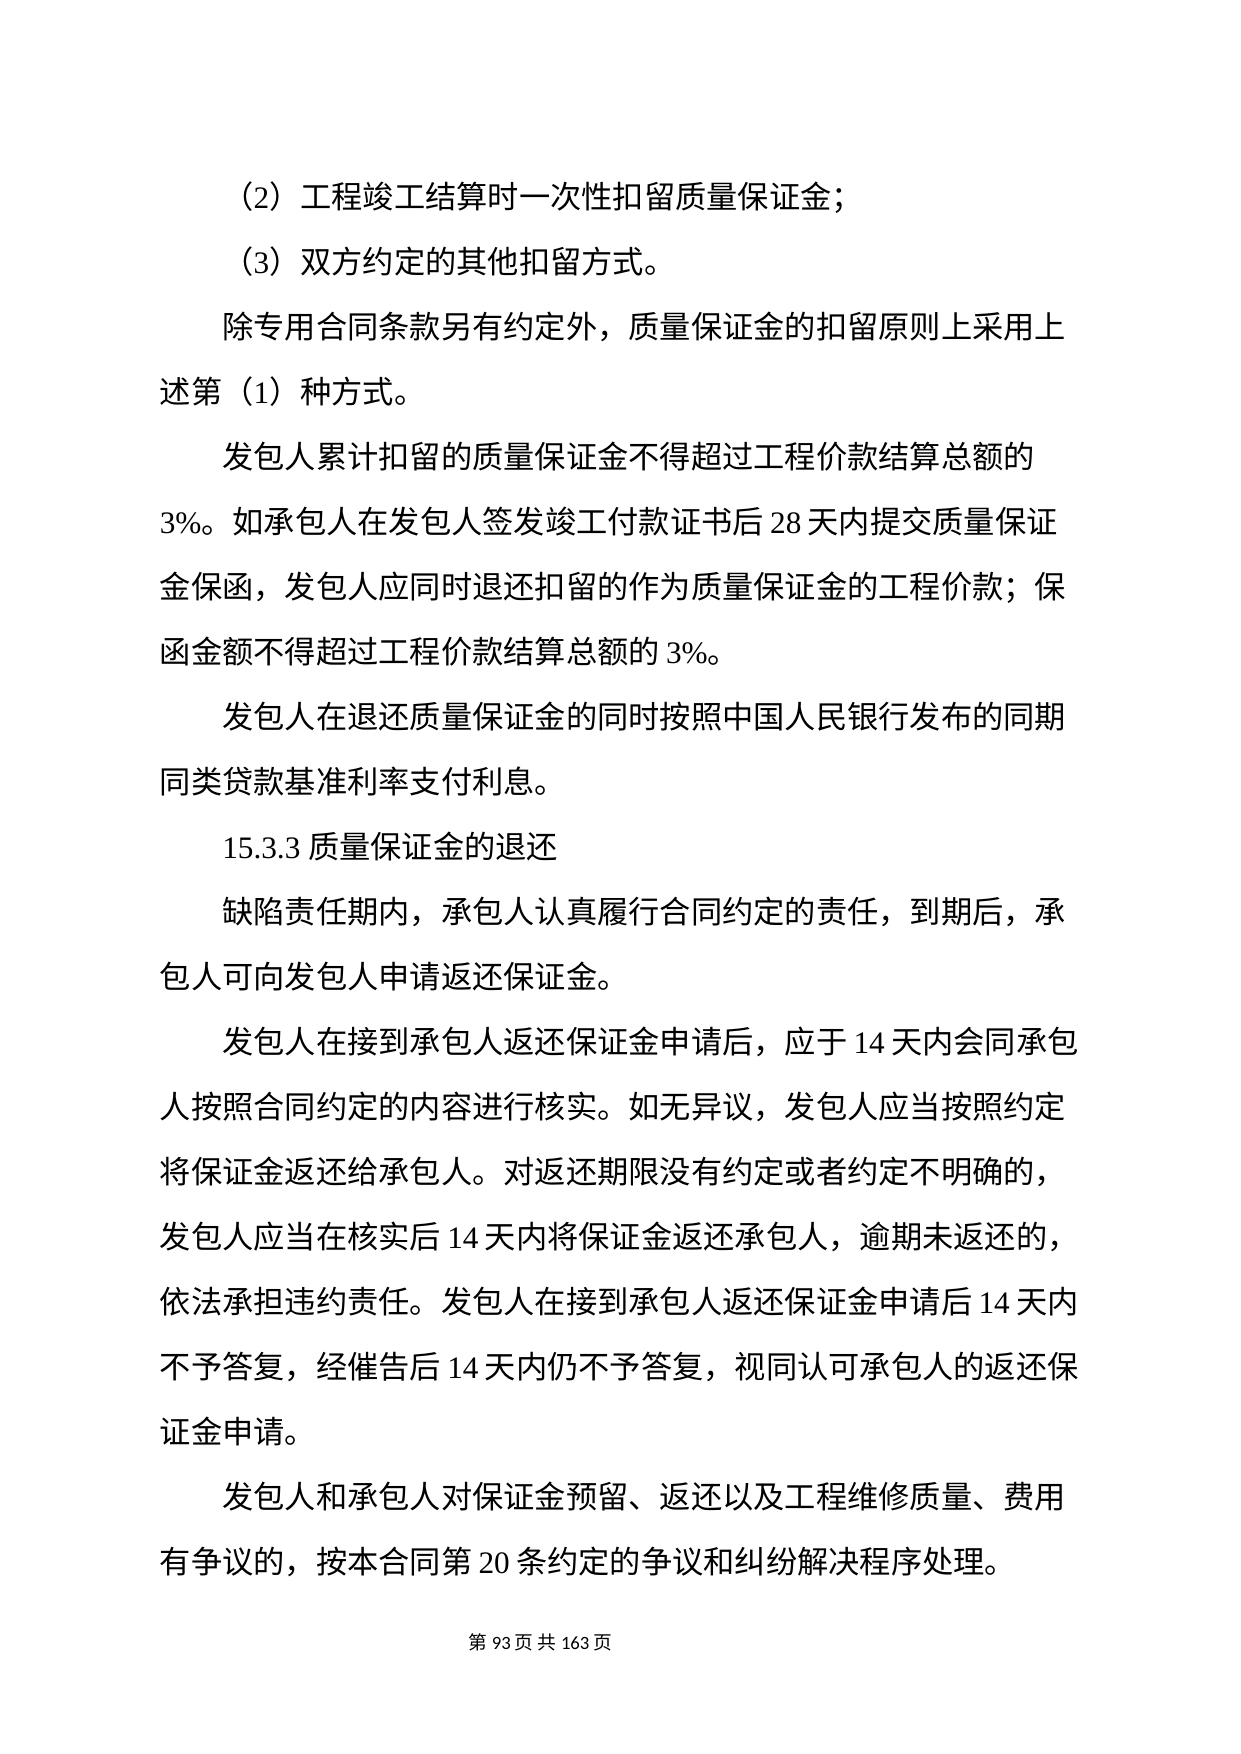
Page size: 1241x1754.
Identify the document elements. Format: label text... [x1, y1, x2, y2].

text 15.3.3 质量保证金的退还 [159, 812, 1078, 877]
text 发包人和承包人对保证金预留、返还以及工程维修质量、费用有争议的，按本合同第20条约定的争议和纠纷解决程序处理。 [159, 1462, 1078, 1592]
text 发包人在接到承包人返还保证金申请后，应于14天内会同承包人按照合同约定的内容进行核实。如无异议，发包人应当按照约定将保证金返还给承包人。对返还期限没有约定或者约定不明确的，发包人应当在核实后14天内将保证金返还承包人，逾期未返还的，依法承担违约责任。发包人在接到承包人返还保证金申请后14天内不予答复，经催告后14天内仍不予答复，视同认可承包人的返还保证金申请。 [159, 1007, 1078, 1462]
text 缺陷责任期内，承包人认真履行合同约定的责任，到期后，承包人可向发包人申请返还保证金。 [159, 877, 1078, 1007]
text （2）工程竣工结算时一次性扣留质量保证金； [159, 162, 1078, 227]
text 除专用合同条款另有约定外，质量保证金的扣留原则上采用上述第（1）种方式。 [159, 292, 1078, 422]
text 发包人在退还质量保证金的同时按照中国人民银行发布的同期同类贷款基准利率支付利息。 [159, 682, 1078, 812]
text （3）双方约定的其他扣留方式。 [159, 227, 1078, 292]
text 发包人累计扣留的质量保证金不得超过工程价款结算总额的3%。如承包人在发包人签发竣工付款证书后28天内提交质量保证金保函，发包人应同时退还扣留的作为质量保证金的工程价款；保函金额不得超过工程价款结算总额的3%。 [159, 422, 1078, 682]
